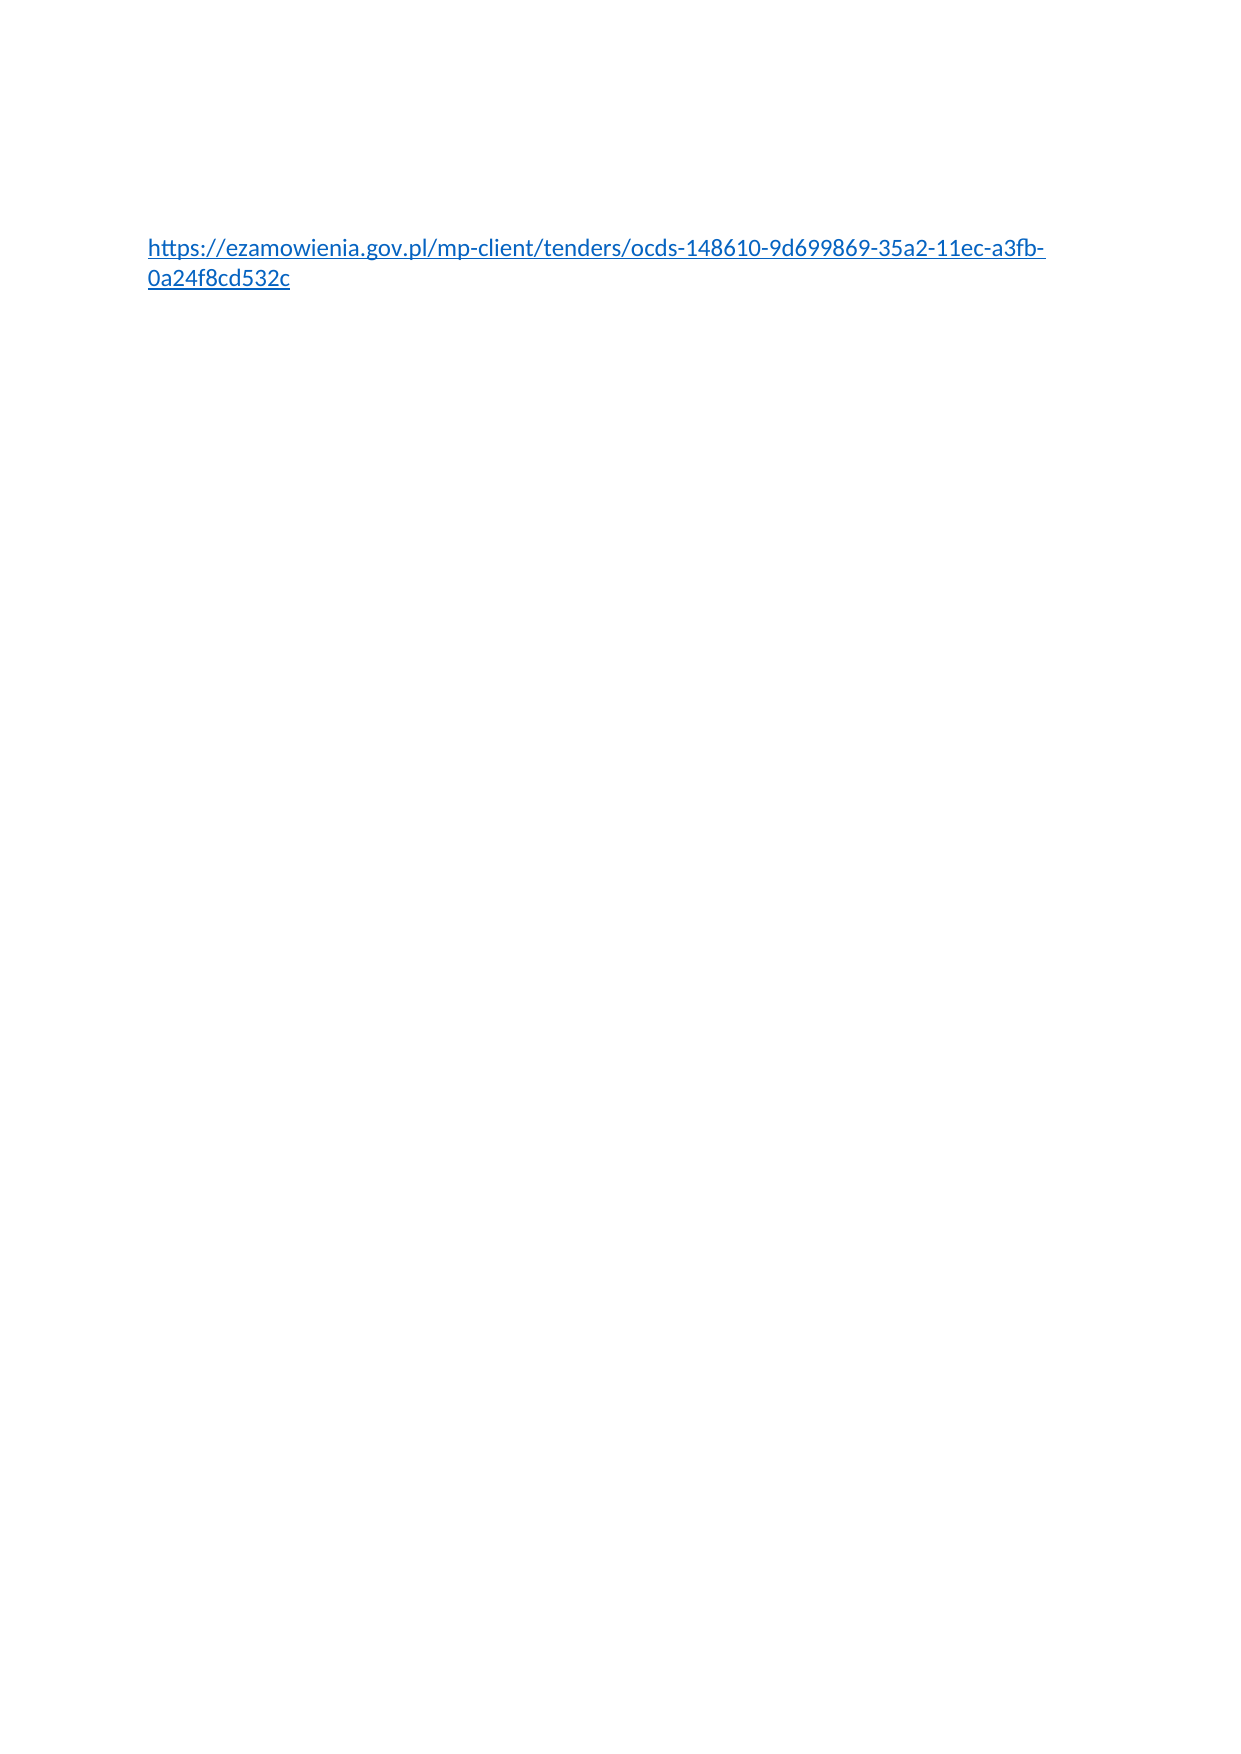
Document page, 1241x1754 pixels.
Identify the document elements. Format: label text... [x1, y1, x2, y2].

text https://ezamowienia.gov.pl/mp-client/tenders/ocds-148610-9d699869-35a2-11ec-a3fb-0a24f8cd532c [148, 232, 1093, 293]
